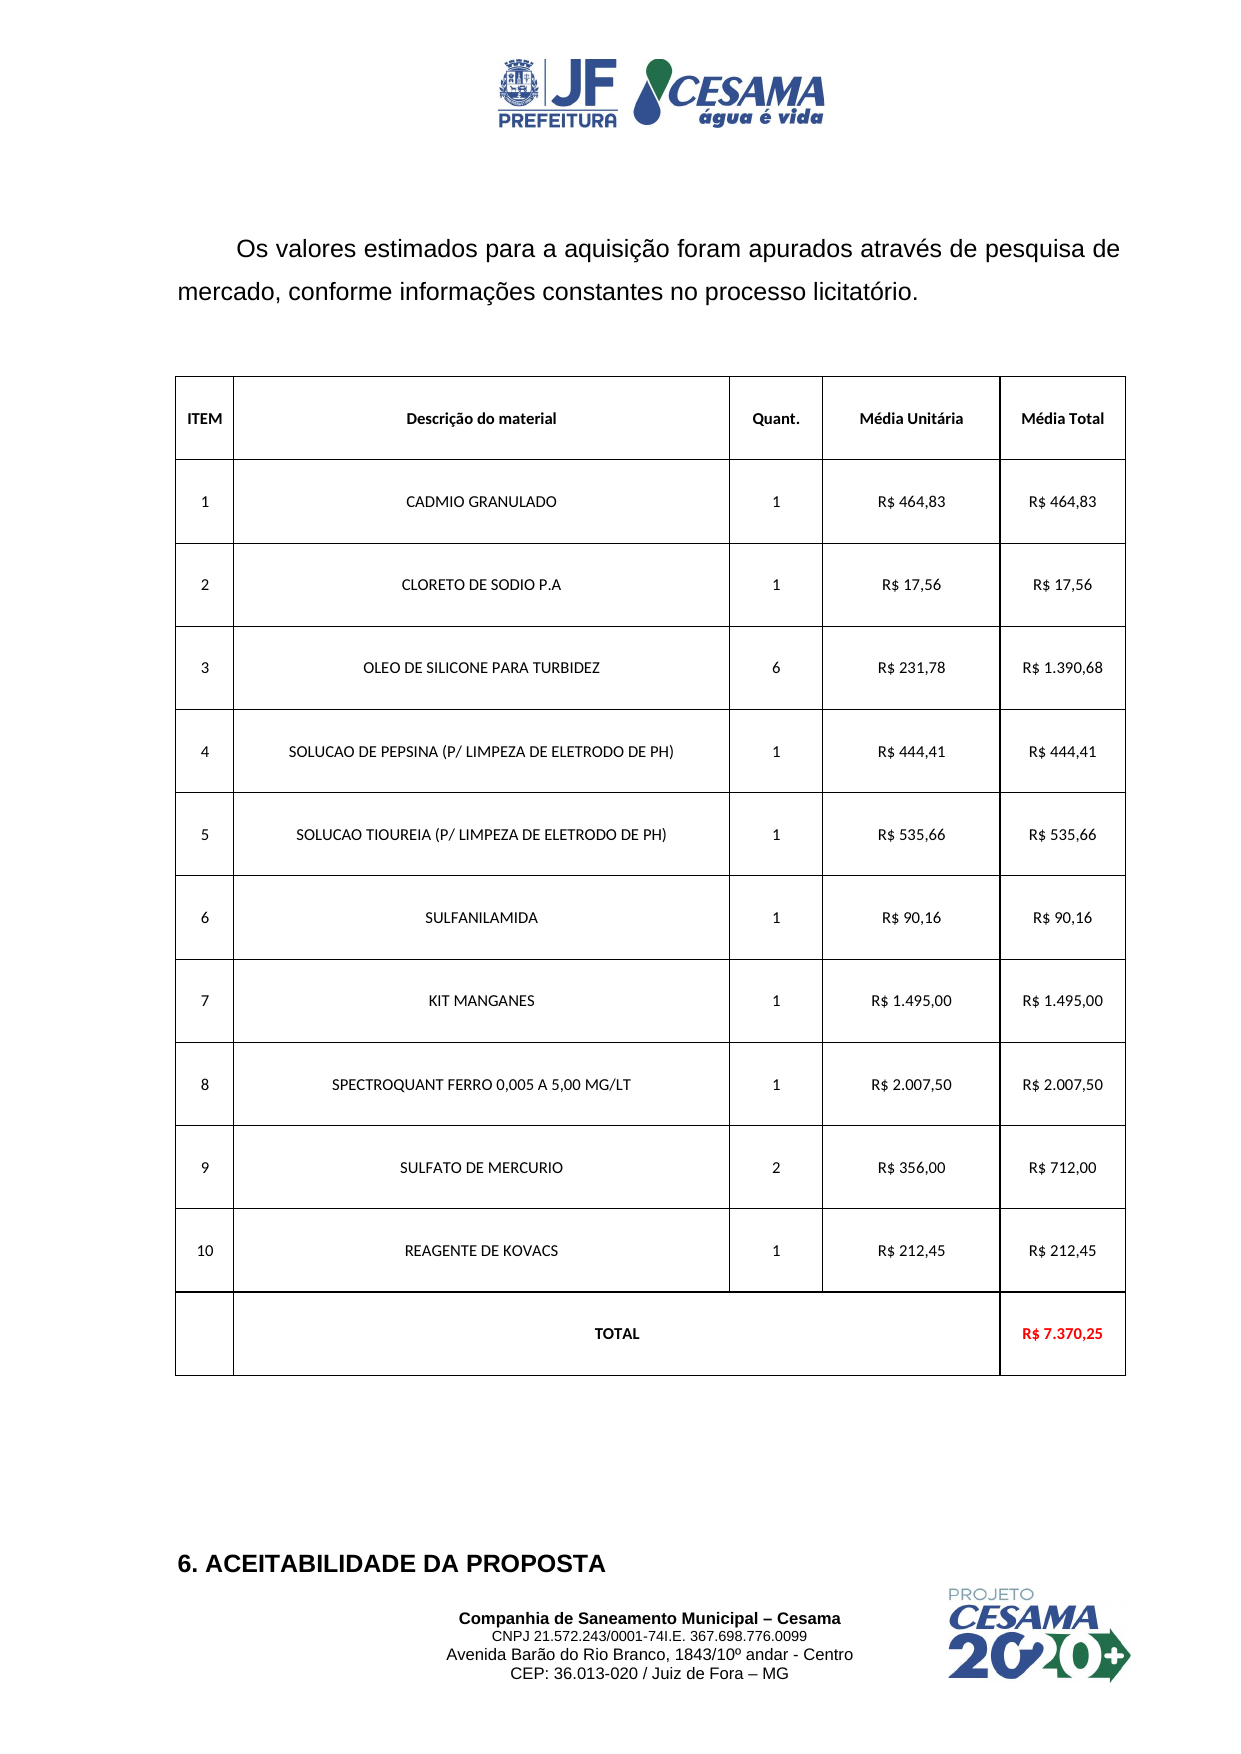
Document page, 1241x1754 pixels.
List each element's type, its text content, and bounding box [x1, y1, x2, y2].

table_header Quant. [730, 377, 822, 459]
table_cell 6 [176, 876, 233, 958]
table_cell R$ 231,78 [823, 627, 999, 709]
table_cell R$ 17,56 [1001, 544, 1125, 626]
table_cell 2 [176, 544, 233, 626]
table_cell R$ 444,41 [823, 710, 999, 792]
table_cell R$ 7.370,25 [1001, 1293, 1125, 1375]
table_cell 2 [730, 1126, 822, 1208]
table_cell R$ 212,45 [1001, 1209, 1125, 1291]
table_cell SOLUCAO DE PEPSINA (P/ LIMPEZA DE ELETRODO DE PH) [234, 710, 729, 792]
table_cell R$ 464,83 [823, 460, 999, 542]
table_cell 3 [176, 627, 233, 709]
table_header Descrição do material [234, 377, 729, 459]
text 6. ACEITABILIDADE DA PROPOSTA [177, 1549, 1122, 1578]
table_cell SPECTROQUANT FERRO 0,005 A 5,00 MG/LT [234, 1043, 729, 1125]
table_cell 4 [176, 710, 233, 792]
table_cell R$ 535,66 [823, 793, 999, 875]
table_cell R$ 356,00 [823, 1126, 999, 1208]
table_cell REAGENTE DE KOVACS [234, 1209, 729, 1291]
table_cell SULFATO DE MERCURIO [234, 1126, 729, 1208]
table_header Média Unitária [823, 377, 999, 459]
picture [948, 1588, 1131, 1683]
table_cell R$ 444,41 [1001, 710, 1125, 792]
table_cell TOTAL [234, 1293, 999, 1375]
table_cell R$ 712,00 [1001, 1126, 1125, 1208]
table_cell 1 [730, 710, 822, 792]
table_cell R$ 90,16 [1001, 876, 1125, 958]
table_cell R$ 2.007,50 [823, 1043, 999, 1125]
table_cell 5 [176, 793, 233, 875]
table_cell R$ 1.495,00 [823, 960, 999, 1042]
table_cell 1 [730, 544, 822, 626]
table_cell 1 [730, 1209, 822, 1291]
table_header ITEM [176, 377, 233, 459]
table_cell 1 [730, 960, 822, 1042]
table_cell 10 [176, 1209, 233, 1291]
picture [497, 59, 825, 128]
table_cell 7 [176, 960, 233, 1042]
table_cell CADMIO GRANULADO [234, 460, 729, 542]
table_cell 1 [730, 1043, 822, 1125]
table_cell SULFANILAMIDA [234, 876, 729, 958]
table_cell 8 [176, 1043, 233, 1125]
table_cell 1 [730, 460, 822, 542]
table_cell R$ 17,56 [823, 544, 999, 626]
table_cell 1 [730, 876, 822, 958]
table_cell SOLUCAO TIOUREIA (P/ LIMPEZA DE ELETRODO DE PH) [234, 793, 729, 875]
table_cell CLORETO DE SODIO P.A [234, 544, 729, 626]
table_cell 9 [176, 1126, 233, 1208]
table_cell R$ 535,66 [1001, 793, 1125, 875]
table_cell KIT MANGANES [234, 960, 729, 1042]
table_cell 1 [730, 793, 822, 875]
table_cell R$ 212,45 [823, 1209, 999, 1291]
table_cell R$ 2.007,50 [1001, 1043, 1125, 1125]
table_cell 6 [730, 627, 822, 709]
table_cell 1 [176, 460, 233, 542]
table_cell OLEO DE SILICONE PARA TURBIDEZ [234, 627, 729, 709]
table_cell R$ 90,16 [823, 876, 999, 958]
table_cell R$ 1.495,00 [1001, 960, 1125, 1042]
table_cell R$ 464,83 [1001, 460, 1125, 542]
text Os valores estimados para a aquisição foram apurados através de pesquisa de mercado, conforme informações constantes no processo licitatório. [177, 234, 1122, 306]
table_header Média Total [1001, 377, 1125, 459]
table_cell [176, 1293, 233, 1375]
table_cell R$ 1.390,68 [1001, 627, 1125, 709]
